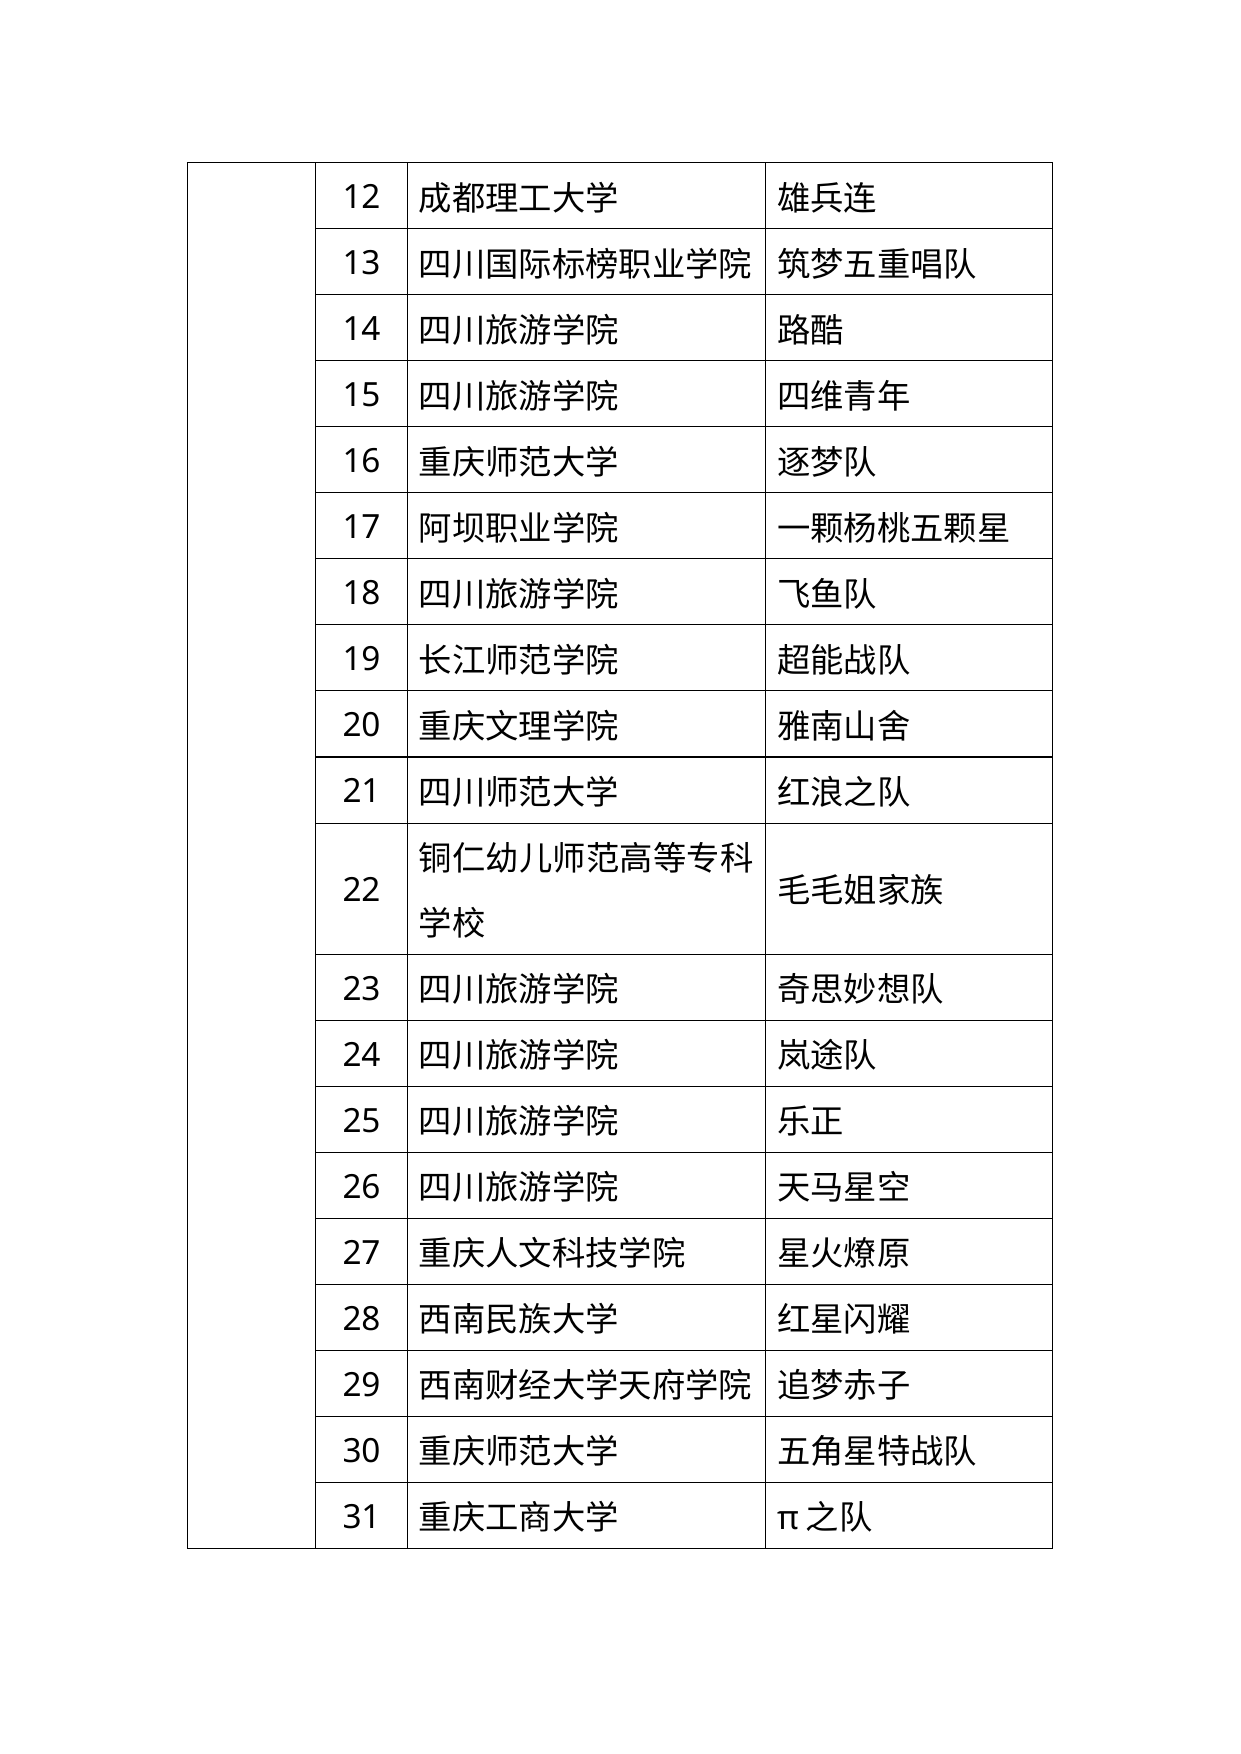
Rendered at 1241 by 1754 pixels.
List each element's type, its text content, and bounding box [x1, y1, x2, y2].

table_cell 天马星空 [766, 1153, 1052, 1218]
table_cell 19 [316, 625, 407, 690]
table_cell 路酷 [766, 295, 1052, 360]
table_cell 重庆师范大学 [408, 1417, 765, 1482]
table_cell 筑梦五重唱队 [766, 229, 1052, 294]
table_cell 30 [316, 1417, 407, 1482]
table_cell 16 [316, 427, 407, 492]
table_cell 岚途队 [766, 1021, 1052, 1086]
table_cell 重庆文理学院 [408, 691, 765, 756]
table_cell 乐正 [766, 1087, 1052, 1152]
table_cell 雄兵连 [766, 163, 1052, 228]
table_cell 20 [316, 691, 407, 756]
table_cell 西南民族大学 [408, 1285, 765, 1350]
table_cell 四川国际标榜职业学院 [408, 229, 765, 294]
table_cell 13 [316, 229, 407, 294]
table_cell 23 [316, 955, 407, 1019]
table_cell 四川旅游学院 [408, 1153, 765, 1218]
table_cell 飞鱼队 [766, 559, 1052, 624]
table_cell 西南财经大学天府学院 [408, 1351, 765, 1416]
table_cell 四维青年 [766, 361, 1052, 426]
table_cell 重庆人文科技学院 [408, 1219, 765, 1284]
table_cell 重庆工商大学 [408, 1483, 765, 1548]
table_cell 四川旅游学院 [408, 955, 765, 1019]
table_cell 成都理工大学 [408, 163, 765, 228]
table_cell 17 [316, 493, 407, 558]
table_cell 星火燎原 [766, 1219, 1052, 1284]
table_cell 四川旅游学院 [408, 1021, 765, 1086]
table_cell 14 [316, 295, 407, 360]
table_cell 雅南山舍 [766, 691, 1052, 756]
table_cell 重庆师范大学 [408, 427, 765, 492]
table_cell 29 [316, 1351, 407, 1416]
table_cell 31 [316, 1483, 407, 1548]
table_cell π之队 [766, 1483, 1052, 1548]
table_cell 铜仁幼儿师范高等专科学校 [408, 824, 765, 953]
table_cell 阿坝职业学院 [408, 493, 765, 558]
table_cell 毛毛姐家族 [766, 824, 1052, 953]
table_cell 27 [316, 1219, 407, 1284]
table_cell 15 [316, 361, 407, 426]
table_cell 五角星特战队 [766, 1417, 1052, 1482]
table_cell 18 [316, 559, 407, 624]
table_cell 红星闪耀 [766, 1285, 1052, 1350]
table_cell 红浪之队 [766, 758, 1052, 822]
table_cell 四川旅游学院 [408, 1087, 765, 1152]
table_cell 12 [316, 163, 407, 228]
table_cell 25 [316, 1087, 407, 1152]
table_cell 一颗杨桃五颗星 [766, 493, 1052, 558]
table_cell 四川旅游学院 [408, 559, 765, 624]
table_cell 长江师范学院 [408, 625, 765, 690]
table_cell 奇思妙想队 [766, 955, 1052, 1019]
table_cell 四川师范大学 [408, 758, 765, 822]
table_cell 四川旅游学院 [408, 361, 765, 426]
table_cell 28 [316, 1285, 407, 1350]
table_cell 追梦赤子 [766, 1351, 1052, 1416]
table_cell 四川旅游学院 [408, 295, 765, 360]
table_cell 超能战队 [766, 625, 1052, 690]
table_cell 22 [316, 824, 407, 953]
table_cell 逐梦队 [766, 427, 1052, 492]
table_cell 26 [316, 1153, 407, 1218]
table_cell 21 [316, 758, 407, 822]
table_cell 24 [316, 1021, 407, 1086]
